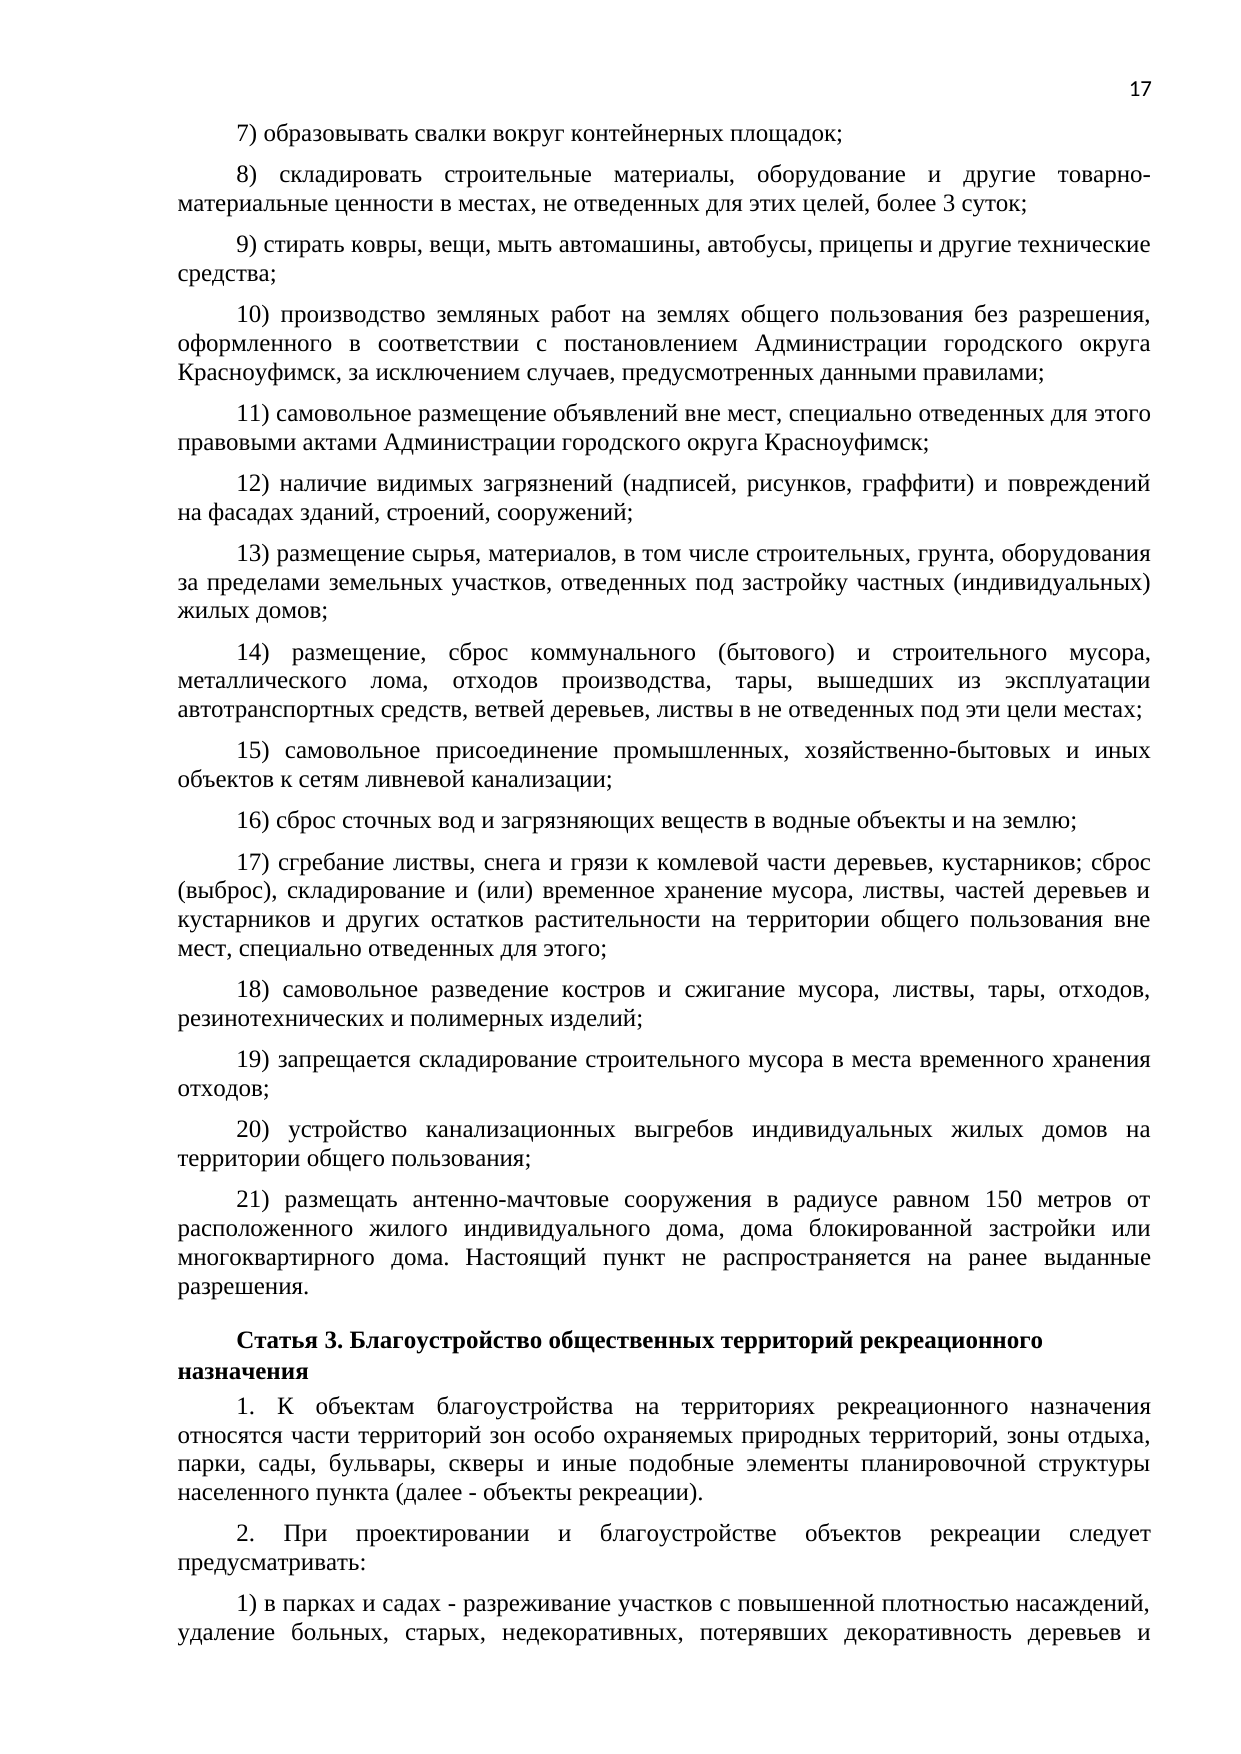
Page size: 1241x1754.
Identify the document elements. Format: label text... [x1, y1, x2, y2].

text 20) устройство канализационных выгребов индивидуальных жилых домов на территории общего пользования; [177, 1114, 1152, 1172]
text 17) сгребание листвы, снега и грязи к комлевой части деревьев, кустарников; сброс (выброс), складирование и (или) временное хранение мусора, листвы, частей деревьев и кустарников и других остатков растительности на территории общего пользования вне мест, специально отведенных для этого; [177, 847, 1152, 962]
text 9) стирать ковры, вещи, мыть автомашины, автобусы, прицепы и другие технические средства; [177, 229, 1152, 287]
text 8) складировать строительные материалы, оборудование и другие товарно-материальные ценности в местах, не отведенных для этих целей, более 3 суток; [177, 159, 1152, 217]
text 1. К объектам благоустройства на территориях рекреационного назначения относятся части территорий зон особо охраняемых природных территорий, зоны отдыха, парки, сады, бульвары, скверы и иные подобные элементы планировочной структуры населенного пункта (далее - объекты рекреации). [177, 1391, 1152, 1506]
subtitle Статья 3. Благоустройство общественных территорий рекреационного назначения [177, 1325, 1152, 1384]
text 2. При проектировании и благоустройстве объектов рекреации следует предусматривать: [177, 1518, 1152, 1576]
text 7) образовывать свалки вокруг контейнерных площадок; [177, 118, 1152, 147]
text 19) запрещается складирование строительного мусора в места временного хранения отходов; [177, 1044, 1152, 1102]
text 13) размещение сырья, материалов, в том числе строительных, грунта, оборудования за пределами земельных участков, отведенных под застройку частных (индивидуальных) жилых домов; [177, 538, 1152, 624]
text 12) наличие видимых загрязнений (надписей, рисунков, граффити) и повреждений на фасадах зданий, строений, сооружений; [177, 468, 1152, 526]
text 15) самовольное присоединение промышленных, хозяйственно-бытовых и иных объектов к сетям ливневой канализации; [177, 736, 1152, 793]
text 10) производство земляных работ на землях общего пользования без разрешения, оформленного в соответствии с постановлением Администрации городского округа Красноуфимск, за исключением случаев, предусмотренных данными правилами; [177, 299, 1152, 386]
text 18) самовольное разведение костров и сжигание мусора, листвы, тары, отходов, резинотехнических и полимерных изделий; [177, 974, 1152, 1032]
text 21) размещать антенно-мачтовые сооружения в радиусе равном 150 метров от расположенного жилого индивидуального дома, дома блокированной застройки или многоквартирного дома. Настоящий пункт не распространяется на ранее выданные разрешения. [177, 1184, 1152, 1300]
text 14) размещение, сброс коммунального (бытового) и строительного мусора, металлического лома, отходов производства, тары, вышедших из эксплуатации автотранспортных средств, ветвей деревьев, листвы в не отведенных под эти цели местах; [177, 637, 1152, 723]
text 16) сброс сточных вод и загрязняющих веществ в водные объекты и на землю; [177, 806, 1152, 834]
text 11) самовольное размещение объявлений вне мест, специально отведенных для этого правовыми актами Администрации городского округа Красноуфимск; [177, 398, 1152, 456]
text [177, 1588, 1152, 1646]
